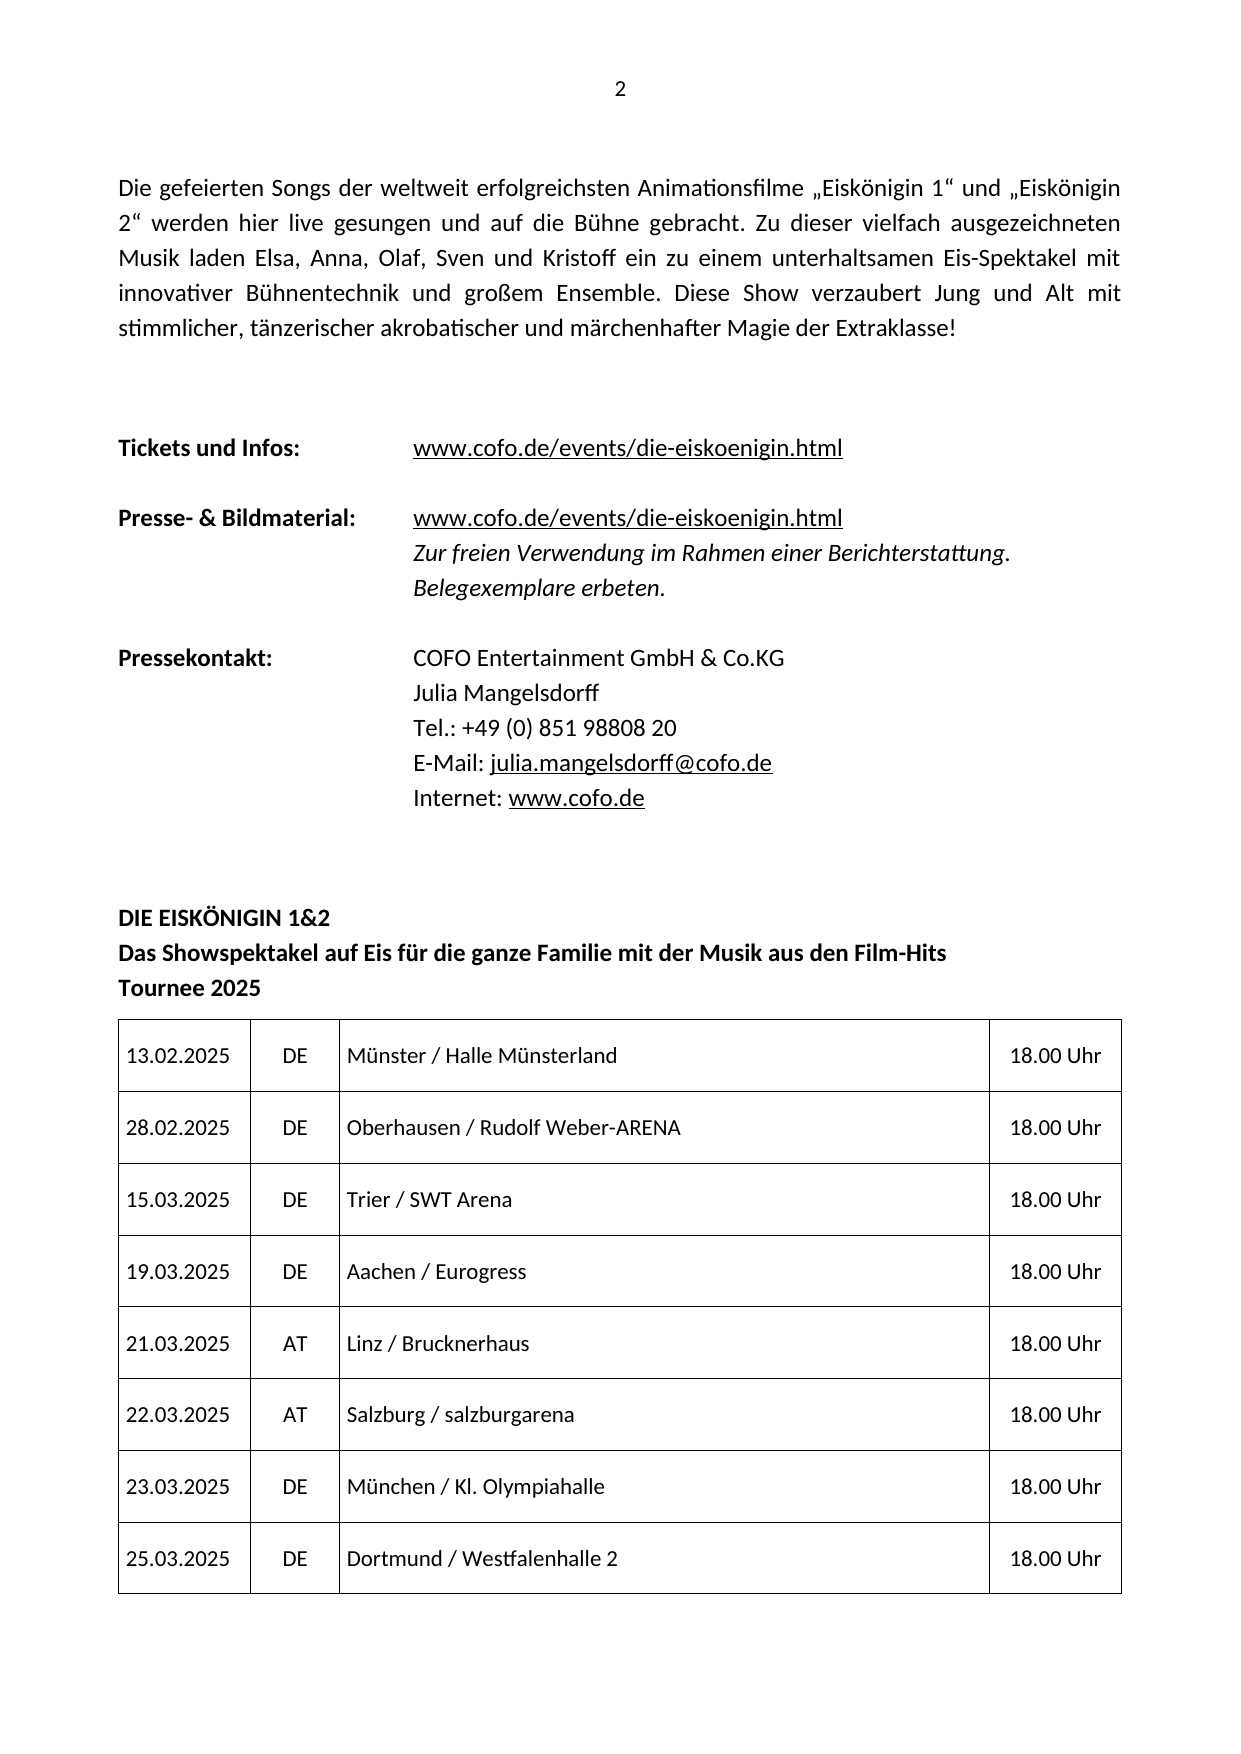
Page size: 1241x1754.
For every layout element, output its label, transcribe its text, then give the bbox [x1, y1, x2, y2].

table_cell Salzburg / salzburgarena [340, 1379, 989, 1450]
table_cell 28.02.2025 [119, 1092, 250, 1163]
text Pressekontakt: COFO Entertainment GmbH & Co.KG [118, 642, 1122, 672]
table_cell AT [251, 1379, 339, 1450]
text Tel.: +49 (0) 851 98808 20 [118, 712, 1122, 742]
table_header Münster / Halle Münsterland [340, 1020, 989, 1091]
table_cell DE [251, 1092, 339, 1163]
text Presse- & Bildmaterial: www.cofo.de/events/die-eiskoenigin.html [118, 502, 1122, 532]
table_header DE [251, 1020, 339, 1091]
table_cell DE [251, 1164, 339, 1234]
table_cell 23.03.2025 [119, 1451, 250, 1522]
table_cell 22.03.2025 [119, 1379, 250, 1450]
text Zur freien Verwendung im Rahmen einer Berichterstattung. [339, 537, 1122, 567]
table_cell München / Kl. Olympiahalle [340, 1451, 989, 1522]
table_cell Oberhausen / Rudolf Weber-ARENA [340, 1092, 989, 1163]
table_cell 18.00 Uhr [990, 1236, 1121, 1306]
text Tickets und Infos: www.cofo.de/events/die-eiskoenigin.html [118, 432, 1122, 462]
table_cell 19.03.2025 [119, 1236, 250, 1306]
table_cell 15.03.2025 [119, 1164, 250, 1234]
table_cell Linz / Brucknerhaus [340, 1307, 989, 1378]
table_cell 18.00 Uhr [990, 1379, 1121, 1450]
text Belegexemplare erbeten. [339, 572, 1122, 602]
text Julia Mangelsdorff [339, 677, 1122, 707]
text DIE EISKÖNIGIN 1&2 Das Showspektakel auf Eis für die ganze Familie mit der Musik aus den Film-Hits Tournee 2025 [118, 902, 1122, 1002]
table_header 13.02.2025 [119, 1020, 250, 1091]
table_cell 18.00 Uhr [990, 1451, 1121, 1522]
table_cell Aachen / Eurogress [340, 1236, 989, 1306]
table_cell Dortmund / Westfalenhalle 2 [340, 1523, 989, 1593]
table_cell DE [251, 1451, 339, 1522]
table_cell 21.03.2025 [119, 1307, 250, 1378]
table_cell 25.03.2025 [119, 1523, 250, 1593]
table_cell DE [251, 1236, 339, 1306]
table_header 18.00 Uhr [990, 1020, 1121, 1091]
table_cell AT [251, 1307, 339, 1378]
text Die gefeierten Songs der weltweit erfolgreichsten Animationsfilme „Eiskönigin 1“ und „Eiskönigin 2“ werden hier live gesungen und auf die Bühne gebracht. Zu dieser vielfach ausgezeichneten Musik laden Elsa, Anna, Olaf, Sven und Kristoff ein zu einem unterhaltsamen Eis-Spektakel mit innovativer Bühnentechnik und großem Ensemble. Diese Show verzaubert Jung und Alt mit stimmlicher, tänzerischer akrobatischer und märchenhafter Magie der Extraklasse! [118, 172, 1122, 342]
text Internet: www.cofo.de [339, 782, 1122, 812]
text E-Mail: julia.mangelsdorff@cofo.de [118, 747, 1122, 777]
table_cell 18.00 Uhr [990, 1092, 1121, 1163]
table_cell 18.00 Uhr [990, 1523, 1121, 1593]
table_cell DE [251, 1523, 339, 1593]
table_cell Trier / SWT Arena [340, 1164, 989, 1234]
table_cell 18.00 Uhr [990, 1307, 1121, 1378]
table_cell 18.00 Uhr [990, 1164, 1121, 1234]
